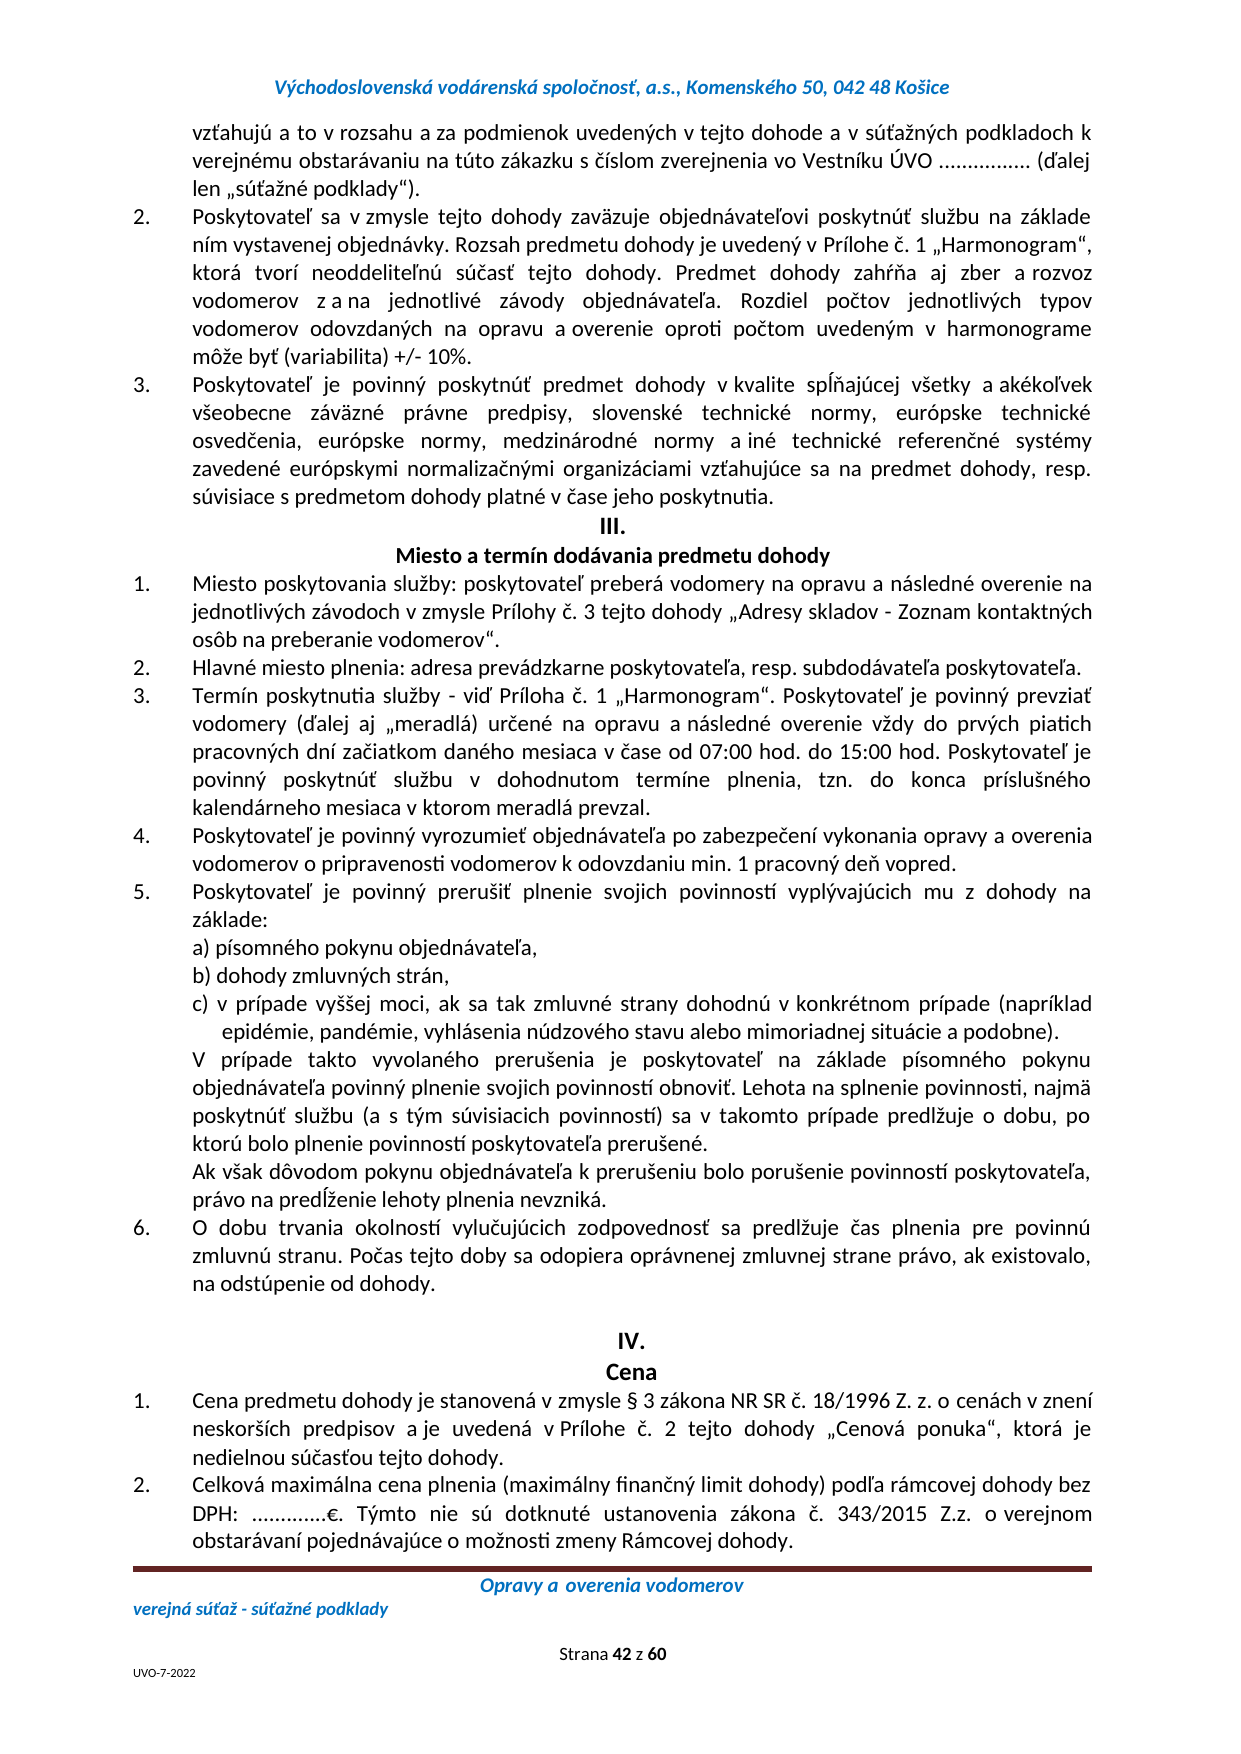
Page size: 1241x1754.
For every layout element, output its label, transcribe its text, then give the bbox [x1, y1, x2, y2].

list Termín poskytnutia služby - viď Príloha č. 1 „Harmonogram“. Poskytovateľ je povinný prevziať vodomery (ďalej aj „meradlá) určené na opravu a následné overenie vždy do prvých piatich pracovných dní začiatkom daného mesiaca v čase od 07:00 hod. do 15:00 hod. Poskytovateľ je povinný poskytnúť službu v dohodnutom termíne plnenia, tzn. do konca príslušného kalendárneho mesiaca v ktorom meradlá prevzal. [133, 681, 1092, 821]
list Miesto poskytovania služby: poskytovateľ preberá vodomery na opravu a následné overenie na jednotlivých závodoch v zmysle Prílohy č. 3 tejto dohody „Adresy skladov - Zoznam kontaktných osôb na preberanie vodomerov“. [133, 569, 1092, 653]
text V prípade takto vyvolaného prerušenia je poskytovateľ na základe písomného pokynu objednávateľa povinný plnenie svojich povinností obnoviť. Lehota na splnenie povinnosti, najmä poskytnúť službu (a s tým súvisiacich povinností) sa v takomto prípade predlžuje o dobu, po ktorú bolo plnenie povinností poskytovateľa prerušené. [192, 1045, 1092, 1157]
text c) v prípade vyššej moci, ak sa tak zmluvné strany dohodnú v konkrétnom prípade (napríklad epidémie, pandémie, vyhlásenia núdzového stavu alebo mimoriadnej situácie a podobne). [192, 989, 1092, 1045]
list Poskytovateľ je povinný prerušiť plnenie svojich povinností vyplývajúcich mu z dohody na základe: [133, 877, 1092, 933]
text III. [133, 510, 1092, 541]
list Cena predmetu dohody je stanovená v zmysle § 3 zákona NR SR č. 18/1996 Z. z. o cenách v znení neskorších predpisov a je uvedená v Prílohe č. 2 tejto dohody „Cenová ponuka“, ktorá je nedielnou súčasťou tejto dohody. [133, 1387, 1092, 1471]
list O dobu trvania okolností vylučujúcich zodpovednosť sa predlžuje čas plnenia pre povinnú zmluvnú stranu. Počas tejto doby sa odopiera oprávnenej zmluvnej strane právo, ak existovalo, na odstúpenie od dohody. [133, 1213, 1092, 1297]
text a) písomného pokynu objednávateľa, [192, 933, 1092, 961]
text b) dohody zmluvných strán, [192, 961, 1092, 989]
list Celková maximálna cena plnenia (maximálny finančný limit dohody) podľa rámcovej dohody bez DPH: .............€. Týmto nie sú dotknuté ustanovenia zákona č. 343/2015 Z.z. o verejnom obstarávaní pojednávajúce o možnosti zmeny Rámcovej dohody. [133, 1471, 1092, 1555]
list Hlavné miesto plnenia: adresa prevádzkarne poskytovateľa, resp. subdodávateľa poskytovateľa. [133, 653, 1092, 681]
list Poskytovateľ je povinný vyrozumieť objednávateľa po zabezpečení vykonania opravy a overenia vodomerov o pripravenosti vodomerov k odovzdaniu min. 1 pracovný deň vopred. [133, 821, 1092, 877]
list Poskytovateľ je povinný poskytnúť predmet dohody v kvalite spĺňajúcej všetky a akékoľvek všeobecne záväzné právne predpisy, slovenské technické normy, európske technické osvedčenia, európske normy, medzinárodné normy a iné technické referenčné systémy zavedené európskymi normalizačnými organizáciami vzťahujúce sa na predmet dohody, resp. súvisiace s predmetom dohody platné v čase jeho poskytnutia. [133, 370, 1092, 510]
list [133, 118, 1092, 202]
text Ak však dôvodom pokynu objednávateľa k prerušeniu bolo porušenie povinností poskytovateľa, právo na predĺženie lehoty plnenia nevzniká. [192, 1157, 1092, 1213]
list Poskytovateľ sa v zmysle tejto dohody zaväzuje objednávateľovi poskytnúť službu na základe ním vystavenej objednávky. Rozsah predmetu dohody je uvedený v Prílohe č. 1 „Harmonogram“, ktorá tvorí neoddeliteľnú súčasť tejto dohody. Predmet dohody zahŕňa aj zber a rozvoz vodomerov z a na jednotlivé závody objednávateľa. Rozdiel počtov jednotlivých typov vodomerov odovzdaných na opravu a overenie oproti počtom uvedeným v harmonograme môže byť (variabilita) +/- 10%. [133, 202, 1092, 370]
text Cena [170, 1356, 1092, 1387]
text IV. [170, 1326, 1092, 1356]
text Miesto a termín dodávania predmetu dohody [133, 541, 1092, 569]
